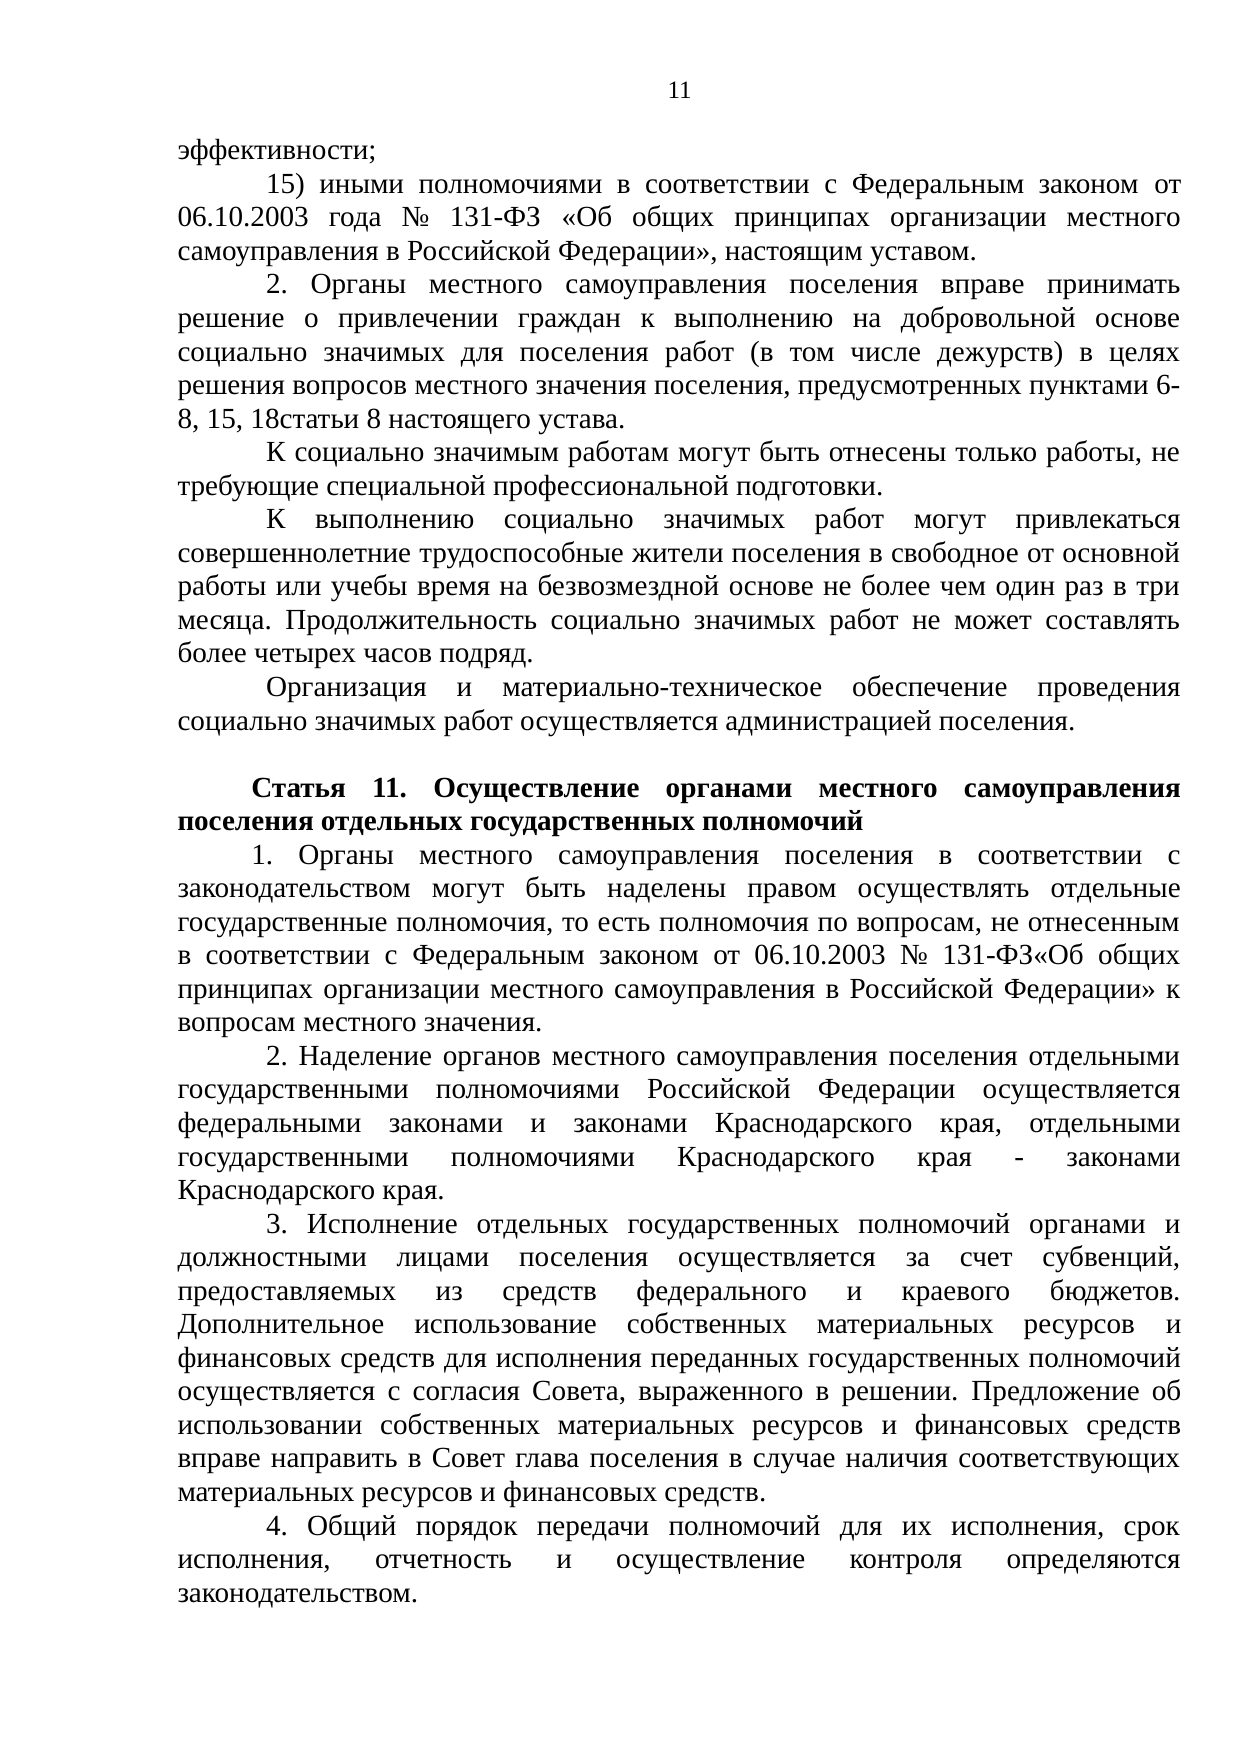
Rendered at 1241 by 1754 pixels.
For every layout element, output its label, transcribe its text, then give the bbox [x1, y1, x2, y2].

text 4. Общий порядок передачи полномочий для их исполнения, срок исполнения, отчетность и осуществление контроля определяются законодательством. [177, 1508, 1181, 1608]
text К социально значимым работам могут быть отнесены только работы, не требующие специальной профессиональной подготовки. [177, 434, 1181, 501]
text 3. Исполнение отдельных государственных полномочий органами и должностными лицами поселения осуществляется за счет субвенций, предоставляемых из средств федерального и краевого бюджетов. Дополнительное использование собственных материальных ресурсов и финансовых средств для исполнения переданных государственных полномочий осуществляется с согласия Совета, выраженного в решении. Предложение об использовании собственных материальных ресурсов и финансовых средств вправе направить в Совет глава поселения в случае наличия соответствующих материальных ресурсов и финансовых средств. [177, 1206, 1181, 1508]
text К выполнению социально значимых работ могут привлекаться совершеннолетние трудоспособные жители поселения в свободное от основной работы или учебы время на безвозмездной основе не более чем один раз в три месяца. Продолжительность социально значимых работ не может составлять более четырех часов подряд. [177, 501, 1181, 669]
text 2. Наделение органов местного самоуправления поселения отдельными государственными полномочиями Российской Федерации осуществляется федеральными законами и законами Краснодарского края, отдельными государственными полномочиями Краснодарского края - законами Краснодарского края. [177, 1038, 1181, 1206]
text 1. Органы местного самоуправления поселения в соответствии с законодательством могут быть наделены правом осуществлять отдельные государственные полномочия, то есть полномочия по вопросам, не отнесенным в соответствии с Федеральным законом от 06.10.2003 № 131-ФЗ«Об общих принципах организации местного самоуправления в Российской Федерации» к вопросам местного значения. [177, 837, 1181, 1038]
text Статья 11. Осуществление органами местного самоуправления поселения отдельных государственных полномочий [177, 770, 1181, 837]
text Организация и материально-техническое обеспечение проведения социально значимых работ осуществляется администрацией поселения. [177, 669, 1181, 736]
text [177, 132, 1181, 166]
text 2. Органы местного самоуправления поселения вправе принимать решение о привлечении граждан к выполнению на добровольной основе социально значимых для поселения работ (в том числе дежурств) в целях решения вопросов местного значения поселения, предусмотренных пунктами 6-8, 15, 18статьи 8 настоящего устава. [177, 267, 1181, 434]
text 15) иными полномочиями в соответствии с Федеральным законом от 06.10.2003 года № 131-ФЗ «Об общих принципах организации местного самоуправления в Российской Федерации», настоящим уставом. [177, 166, 1181, 267]
